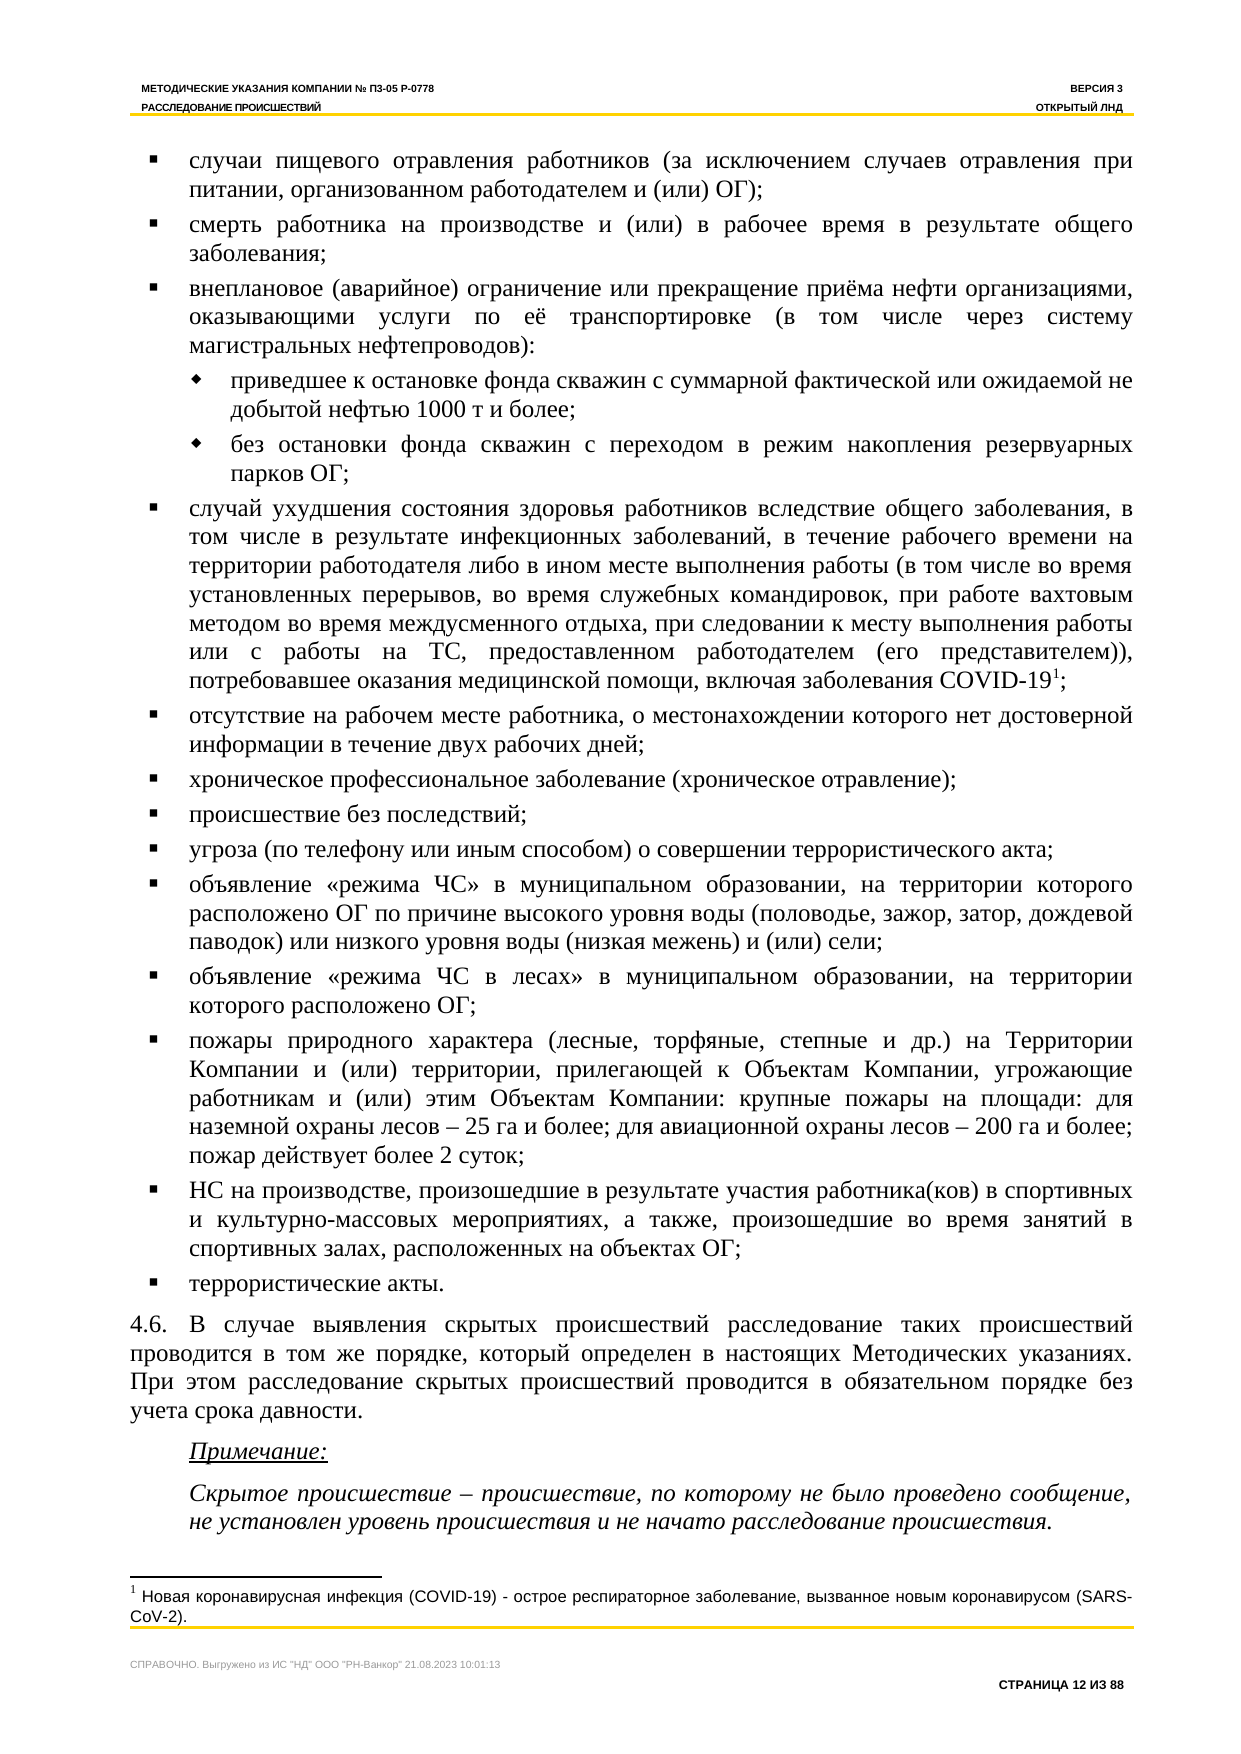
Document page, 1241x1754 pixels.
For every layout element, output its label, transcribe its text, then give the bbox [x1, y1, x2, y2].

list внеплановое (аварийное) ограничение или прекращение приёма нефти организациями, оказывающими услуги по её транспортировке (в том числе через систему магистральных нефтепроводов): [148, 273, 1134, 359]
text Примечание: [189, 1436, 1134, 1465]
list объявление «режима ЧС в лесах» в муниципальном образовании, на территории которого расположено ОГ; [148, 961, 1134, 1019]
text Скрытое происшествие – происшествие, по которому не было проведено сообщение, не установлен уровень происшествия и не начато расследование происшествия. [189, 1478, 1134, 1535]
list террористические акты. [148, 1268, 1134, 1296]
list НС на производстве, произошедшие в результате участия работника(ков) в спортивных и культурно-массовых мероприятиях, а также, произошедшие во время занятий в спортивных залах, расположенных на объектах ОГ; [148, 1175, 1134, 1261]
list В случае выявления скрытых происшествий расследование таких происшествий проводится в том же порядке, который определен в настоящих Методических указаниях. При этом расследование скрытых происшествий проводится в обязательном порядке без учета срока давности. [130, 1309, 1134, 1424]
list случай ухудшения состояния здоровья работников вследствие общего заболевания, в том числе в результате инфекционных заболеваний, в течение рабочего времени на территории работодателя либо в ином месте выполнения работы (в том числе во время установленных перерывов, во время служебных командировок, при работе вахтовым методом во время междусменного отдыха, при следовании к месту выполнения работы или с работы на ТС, предоставленном работодателем (его представителем)), потребовавшее оказания медицинской помощи, включая заболевания COVID-19; [148, 493, 1134, 694]
list пожары природного характера (лесные, торфяные, степные и др.) на Территории Компании и (или) территории, прилегающей к Объектам Компании, угрожающие работникам и (или) этим Объектам Компании: крупные пожары на площади: для наземной охраны лесов – 25 га и более; для авиационной охраны лесов – 200 га и более; пожар действует более 2 суток; [148, 1025, 1134, 1169]
list приведшее к остановке фонда скважин с суммарной фактической или ожидаемой не добытой нефтью 1000 т и более; [189, 365, 1134, 423]
list угроза (по телефону или иным способом) о совершении террористического акта; [148, 834, 1134, 863]
list случаи пищевого отравления работников (за исключением случаев отравления при питании, организованном работодателем и (или) ОГ); [148, 145, 1134, 203]
list происшествие без последствий; [148, 799, 1134, 828]
list объявление «режима ЧС» в муниципальном образовании, на территории которого расположено ОГ по причине высокого уровня воды (половодье, зажор, затор, дождевой паводок) или низкого уровня воды (низкая межень) и (или) сели; [148, 869, 1134, 955]
list без остановки фонда скважин с переходом в режим накопления резервуарных парков ОГ; [189, 429, 1134, 486]
list смерть работника на производстве и (или) в рабочее время в результате общего заболевания; [148, 209, 1134, 266]
list отсутствие на рабочем месте работника, о местонахождении которого нет достоверной информации в течение двух рабочих дней; [148, 700, 1134, 758]
list хроническое профессиональное заболевание (хроническое отравление); [148, 764, 1134, 793]
